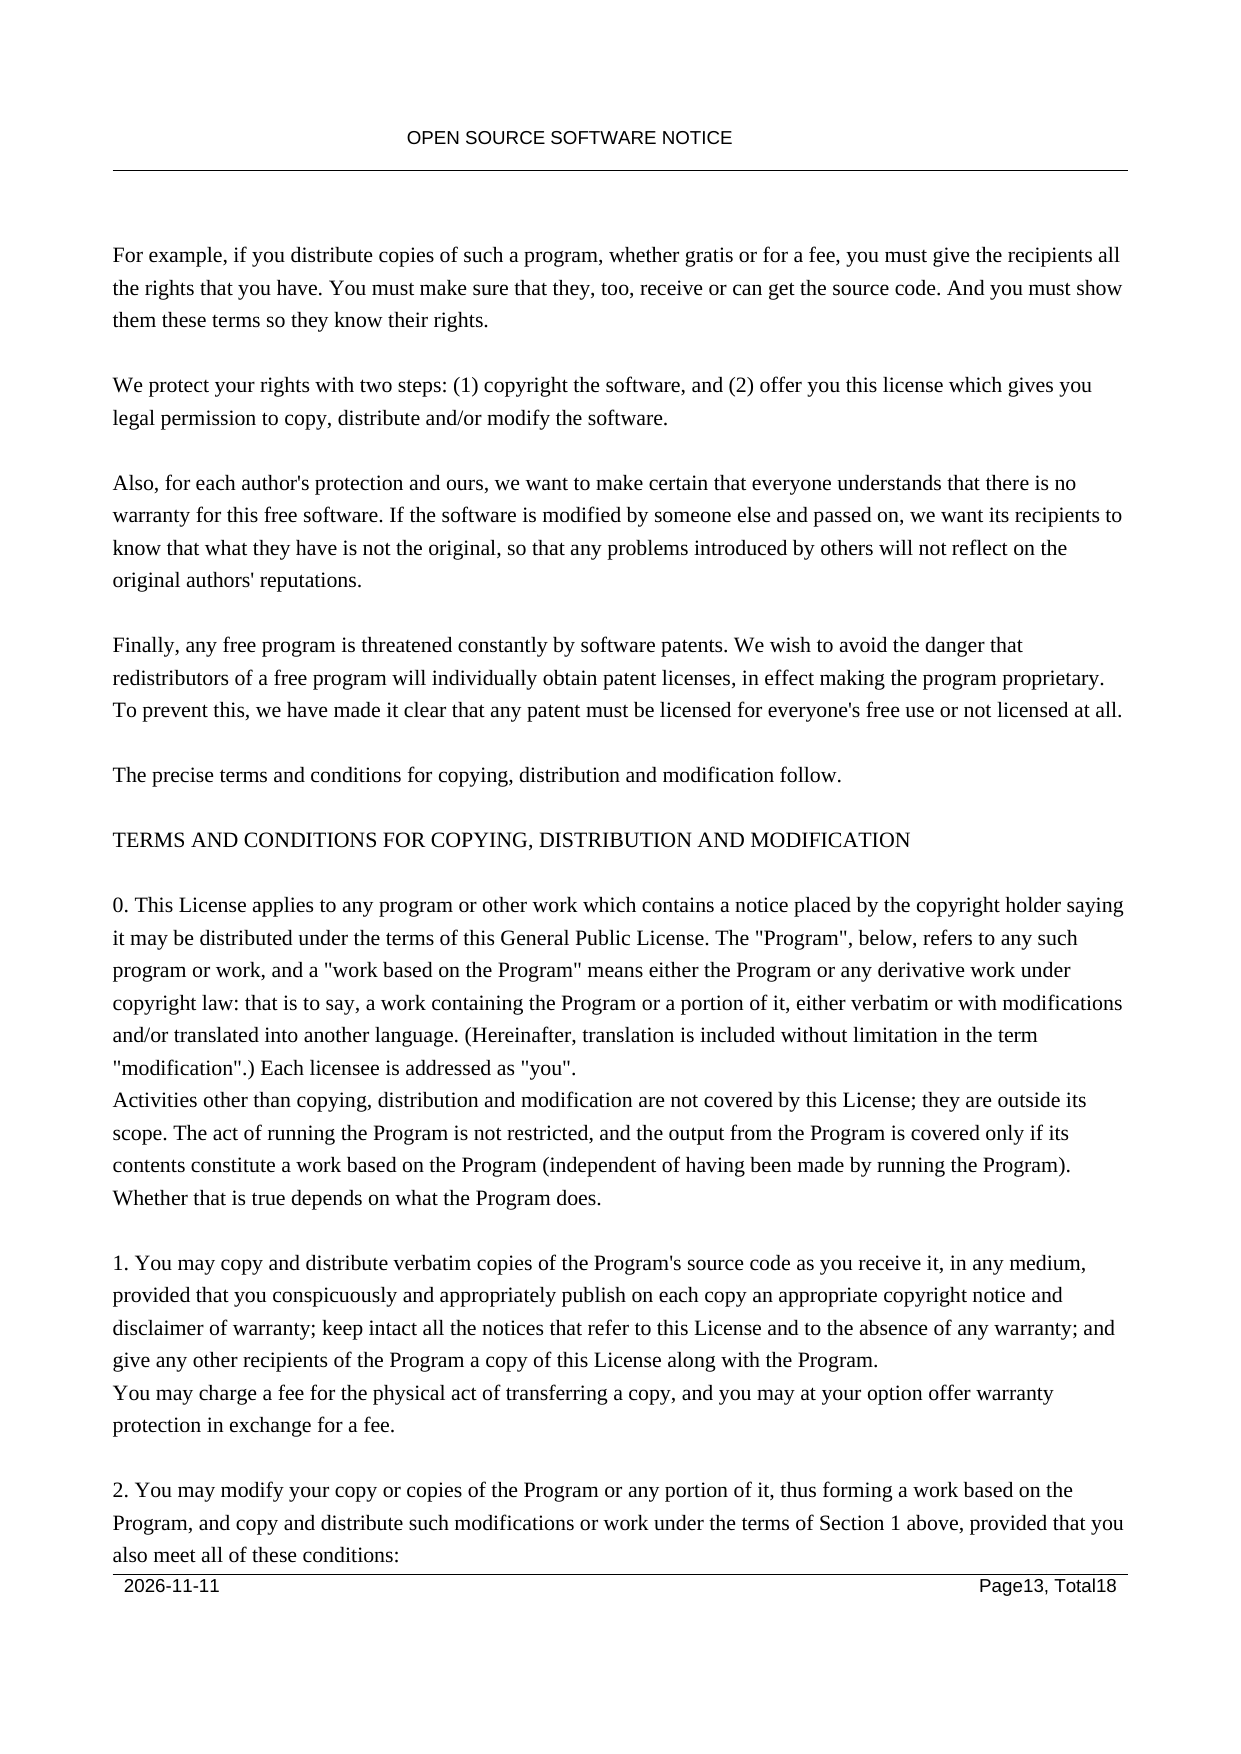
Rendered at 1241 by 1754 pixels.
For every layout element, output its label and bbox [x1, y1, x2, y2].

text [112, 206, 1128, 1571]
